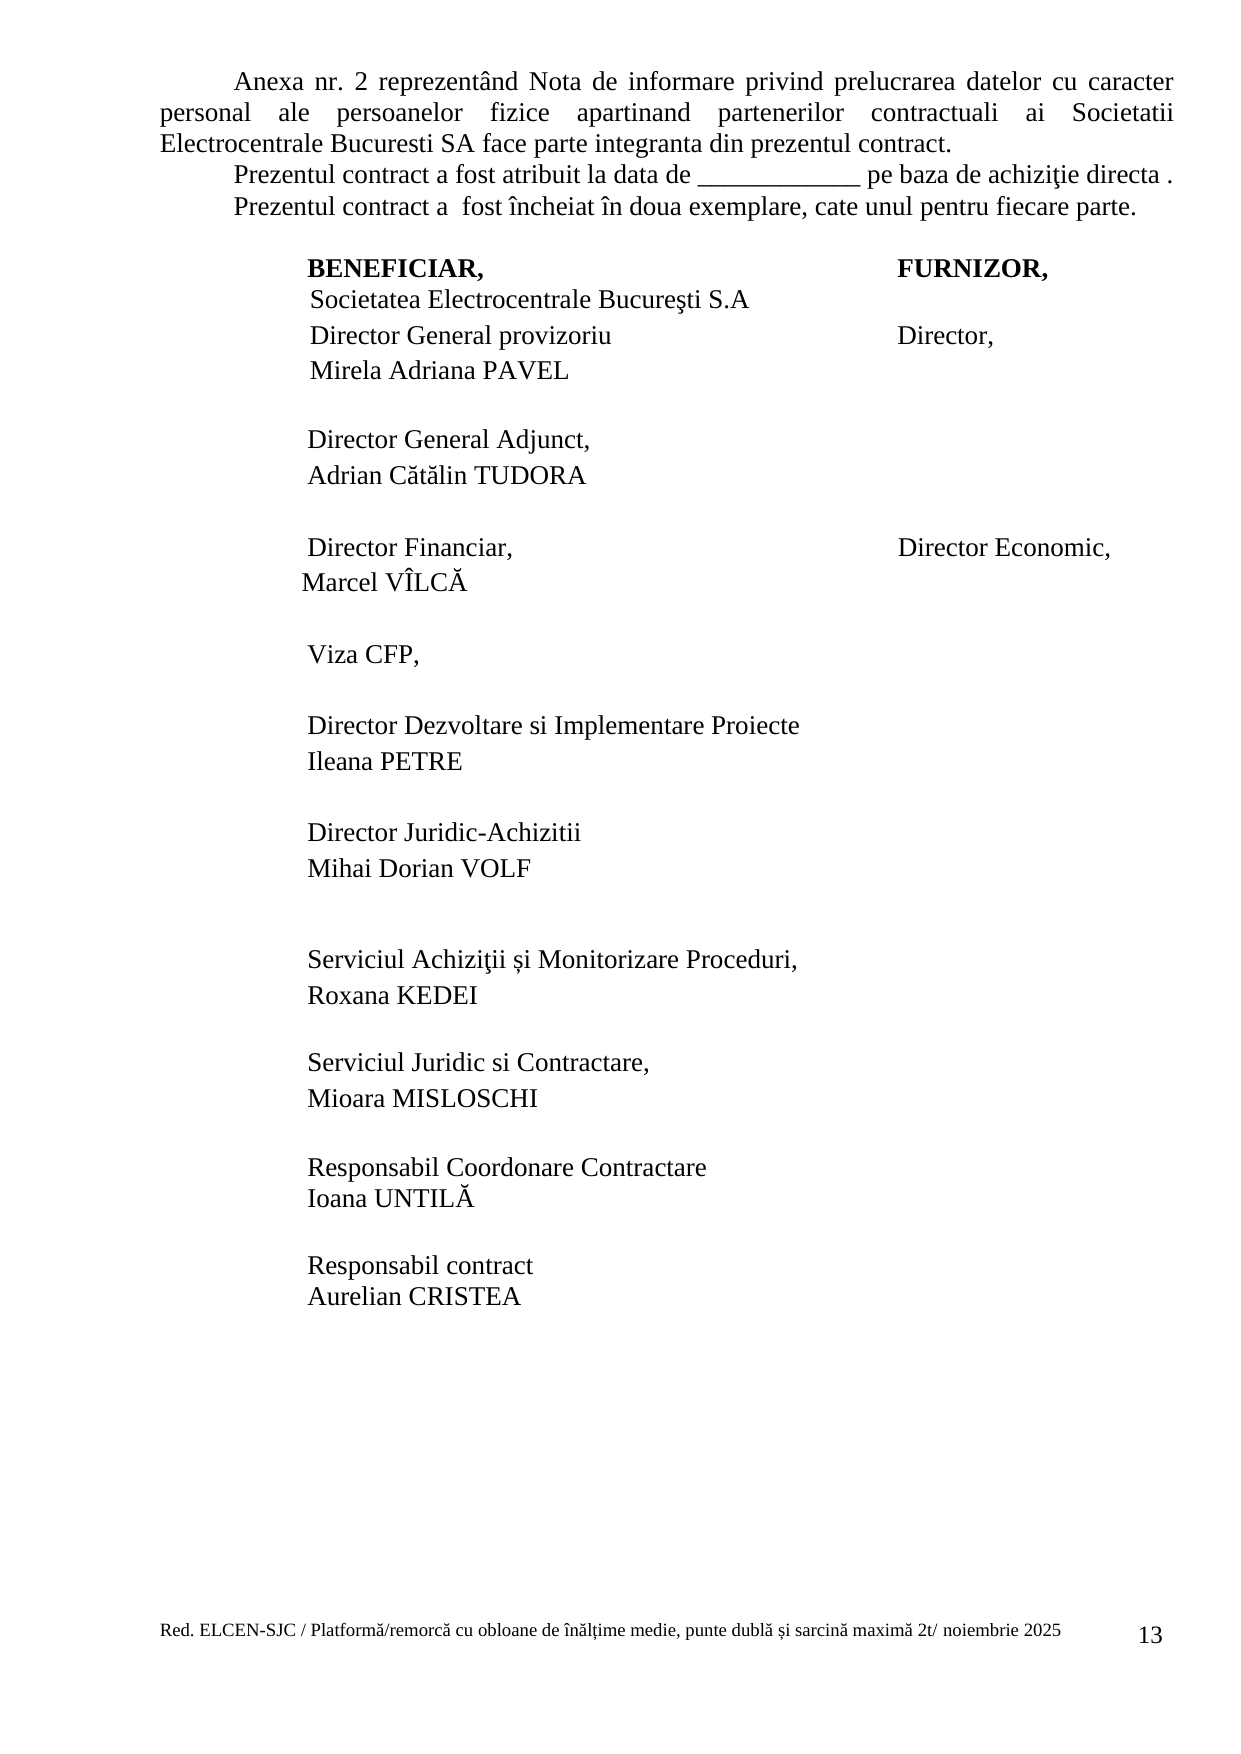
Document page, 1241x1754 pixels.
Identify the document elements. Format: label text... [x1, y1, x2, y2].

text Serviciul Juridic si Contractare, [233, 1046, 1175, 1077]
text Director Financiar, Director Economic, [159, 531, 1175, 562]
text Mioara MISLOSCHI [233, 1082, 1175, 1113]
text BENEFICIAR, FURNIZOR, [232, 252, 1175, 283]
text Prezentul contract a fost încheiat în doua exemplare, cate unul pentru fiecare parte. [159, 189, 1175, 221]
text Director Juridic-Achizitii [233, 817, 1175, 848]
text Roxana KEDEI [233, 979, 1175, 1010]
text Responsabil contract [159, 1249, 1175, 1280]
text Mihai Dorian VOLF [159, 852, 1175, 883]
text Viza CFP, [159, 638, 1175, 669]
text Societatea Electrocentrale Bucureşti S.A [159, 283, 1175, 314]
text Director General Adjunct, [159, 423, 1175, 455]
text Prezentul contract a fost atribuit la data de ____________ pe baza de achiziţie directa . [159, 158, 1175, 189]
text Ioana UNTILĂ [233, 1182, 1175, 1213]
text Mirela Adriana PAVEL [159, 354, 1175, 386]
text Adrian Cătălin TUDORA [159, 459, 1175, 490]
text Responsabil Coordonare Contractare [233, 1151, 1175, 1182]
text Anexa nr. 2 reprezentând Nota de informare privind prelucrarea datelor cu caracter personal ale persoanelor fizice apartinand partenerilor contractuali ai Societatii Electrocentrale Bucuresti SA face parte integranta din prezentul contract. [159, 65, 1175, 158]
text Aurelian CRISTEA [233, 1280, 1175, 1311]
text Director General provizoriu Director, [159, 319, 1175, 350]
text Director Dezvoltare si Implementare Proiecte [233, 709, 1175, 741]
text Marcel VÎLCĂ [159, 566, 1175, 598]
text Ileana PETRE [233, 745, 1175, 776]
text Serviciul Achiziţii și Monitorizare Proceduri, [159, 943, 1175, 974]
